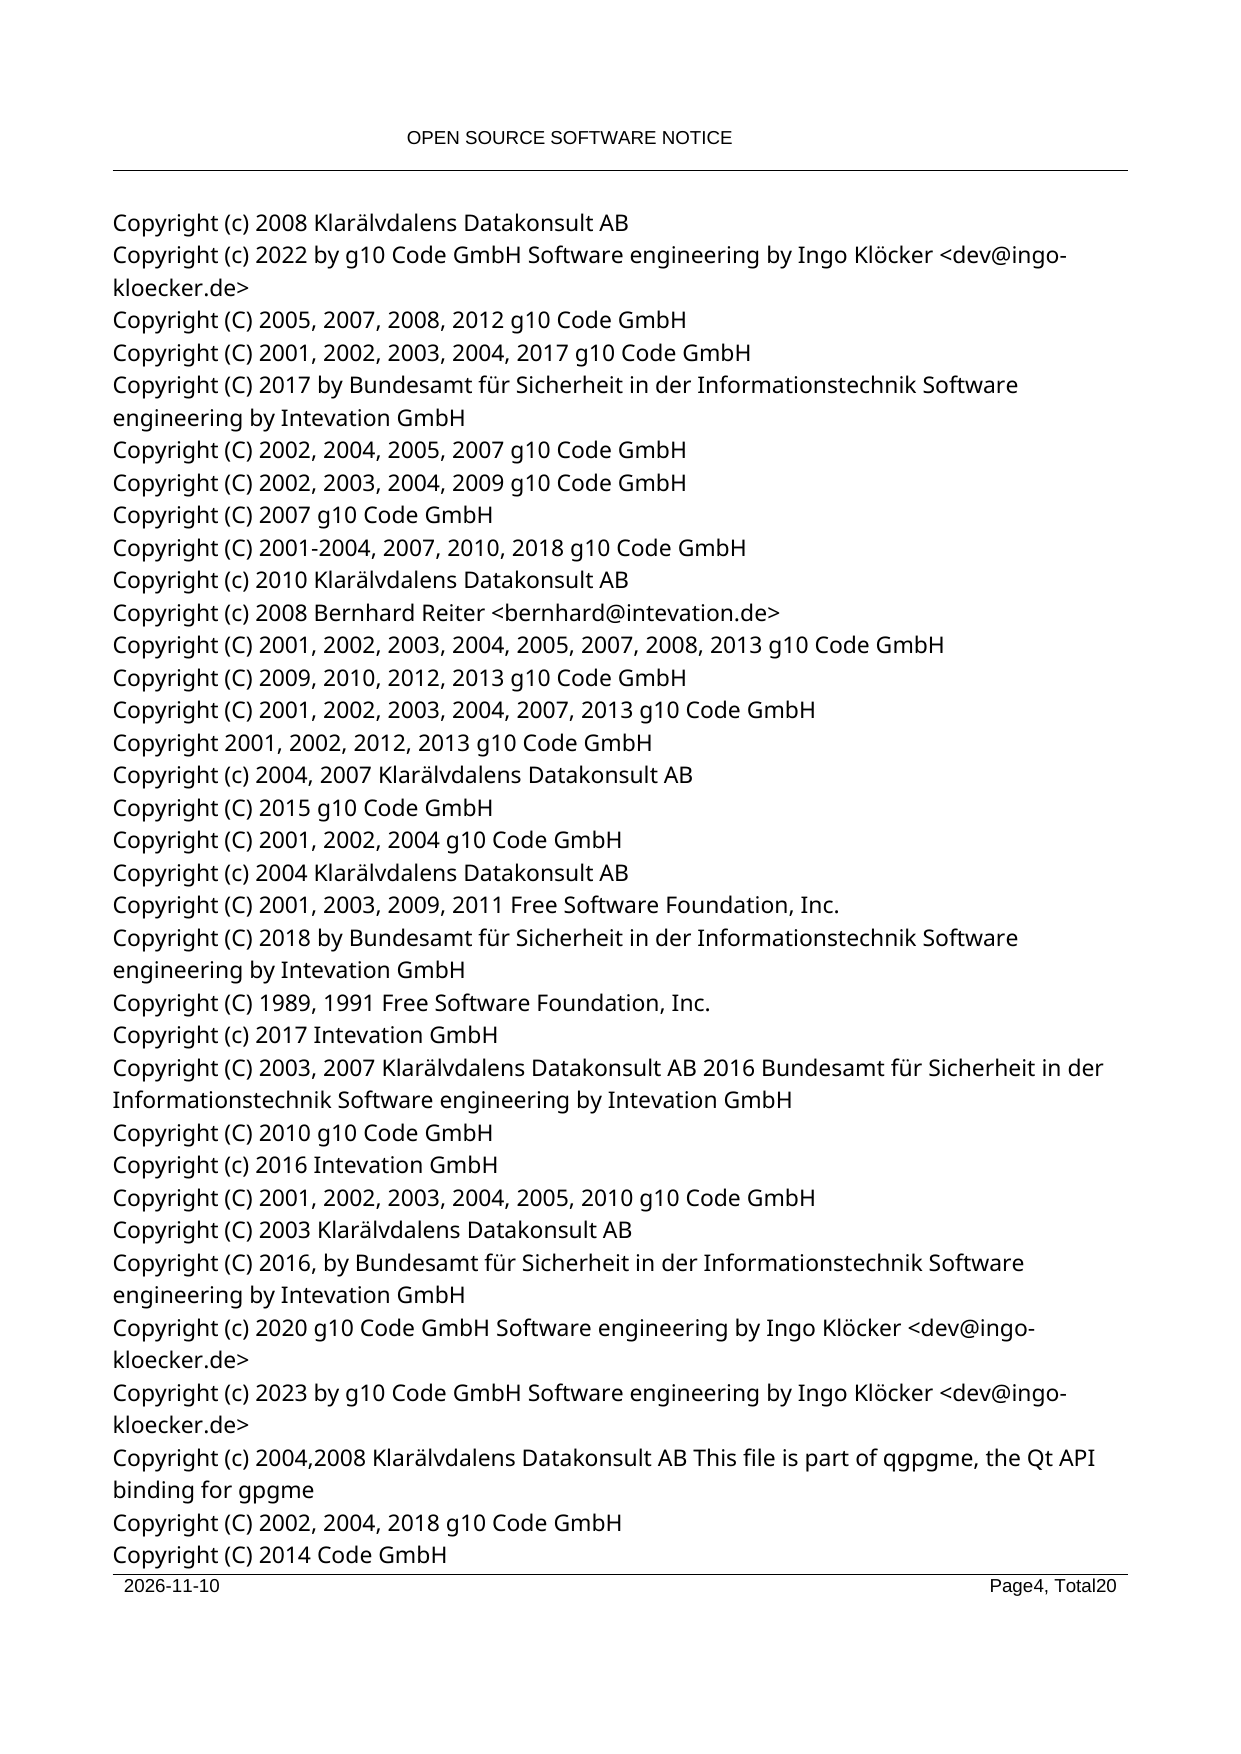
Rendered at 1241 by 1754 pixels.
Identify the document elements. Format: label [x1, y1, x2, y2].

text [112, 206, 1128, 1571]
